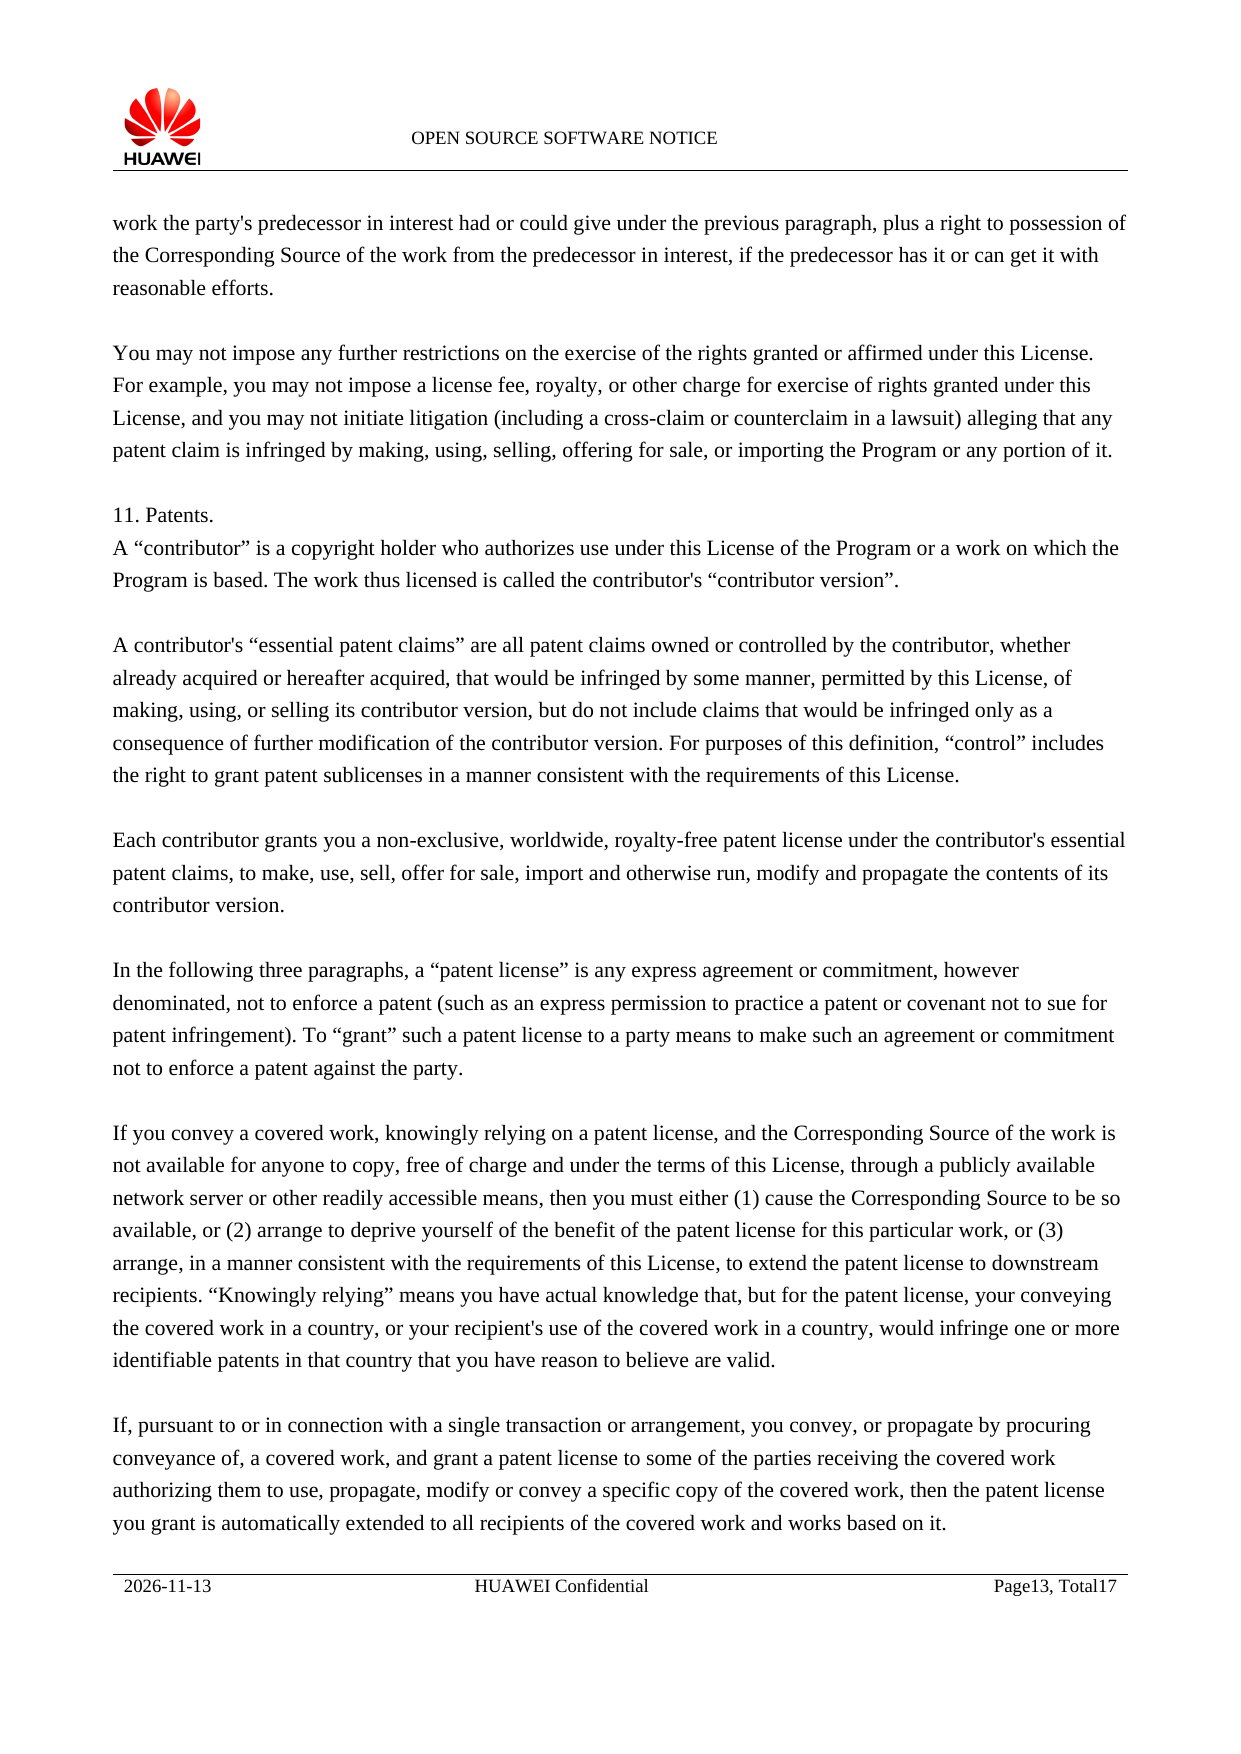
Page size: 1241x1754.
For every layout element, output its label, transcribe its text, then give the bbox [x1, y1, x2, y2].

picture [124, 88, 201, 165]
